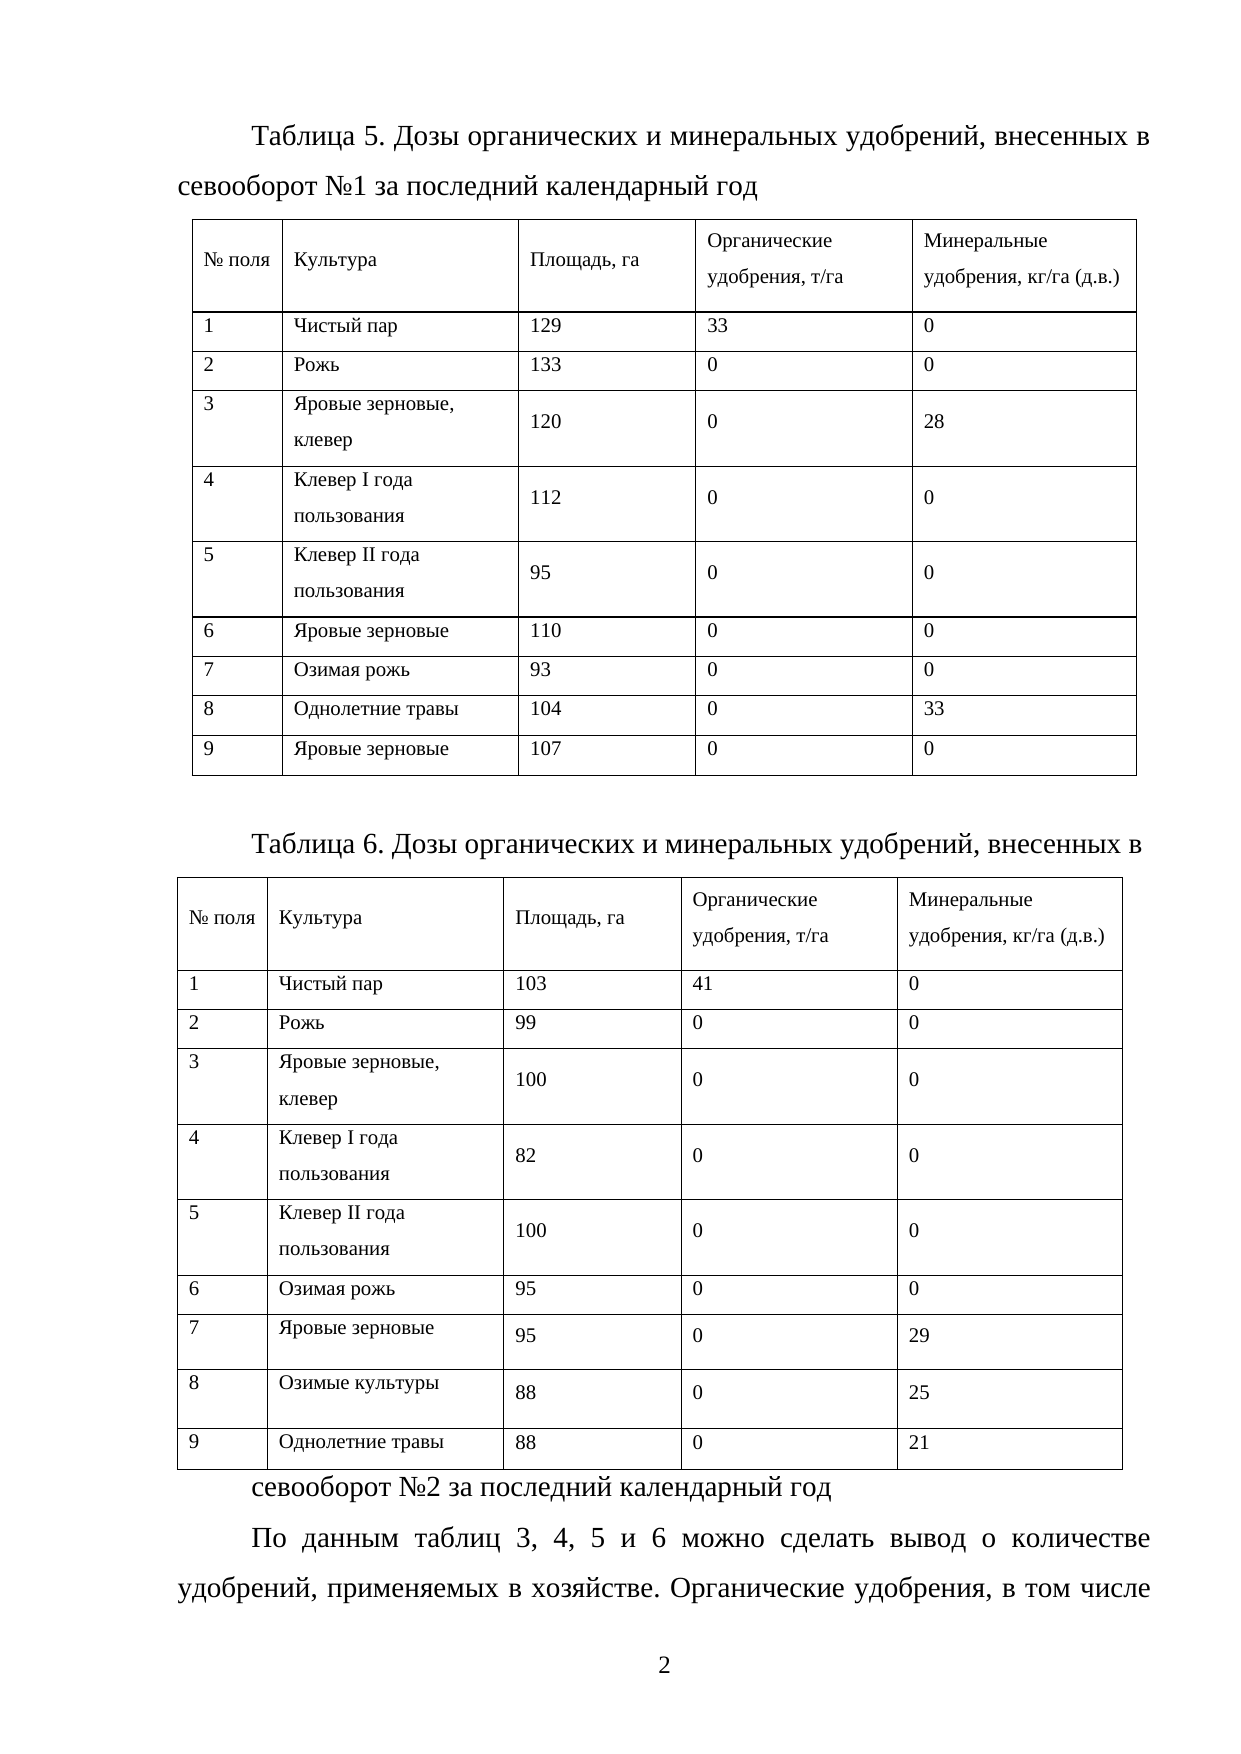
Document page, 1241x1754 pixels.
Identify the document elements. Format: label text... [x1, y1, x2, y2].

table_cell 100 [504, 1049, 681, 1124]
table_cell 0 [682, 1429, 897, 1468]
table_cell 107 [519, 736, 695, 775]
table_cell Клевер I года пользования [268, 1125, 503, 1199]
table_cell 88 [504, 1429, 681, 1468]
table_cell 0 [682, 1125, 897, 1199]
table_cell 0 [898, 1276, 1122, 1314]
table_cell 0 [898, 1010, 1122, 1048]
table_cell 29 [898, 1315, 1122, 1369]
table_cell 8 [193, 696, 282, 734]
table_header Органические удобрения, т/га [682, 878, 897, 969]
text Таблица 5. Дозы органических и минеральных удобрений, внесенных в севооборот №1 за последний календарный год [177, 118, 1152, 202]
table_cell 33 [913, 696, 1136, 734]
text Таблица 6. Дозы органических и минеральных удобрений, внесенных в [177, 827, 1152, 860]
table_cell 21 [898, 1429, 1122, 1468]
table_cell Рожь [268, 1010, 503, 1048]
table_cell 112 [519, 467, 695, 541]
table_cell 0 [696, 618, 912, 656]
table_cell 120 [519, 391, 695, 466]
table_cell 0 [696, 391, 912, 466]
table_cell 0 [696, 542, 912, 616]
table_cell 0 [682, 1370, 897, 1428]
table_cell 0 [682, 1010, 897, 1048]
table_cell 9 [178, 1429, 267, 1468]
table_header Площадь, га [504, 878, 681, 969]
table_cell 3 [178, 1049, 267, 1124]
table_cell 0 [898, 1125, 1122, 1199]
table_cell Чистый пар [268, 971, 503, 1009]
table_cell 33 [696, 313, 912, 351]
table_cell 133 [519, 352, 695, 390]
text севооборот №2 за последний календарный год [177, 1469, 1152, 1503]
table_cell 0 [682, 1276, 897, 1314]
table_cell 6 [178, 1276, 267, 1314]
table_cell 5 [193, 542, 282, 616]
table_cell Яровые зерновые, клевер [283, 391, 518, 466]
table_cell 0 [913, 618, 1136, 656]
table_cell 104 [519, 696, 695, 734]
table_cell 0 [913, 657, 1136, 695]
table_cell 28 [913, 391, 1136, 466]
table_cell 8 [178, 1370, 267, 1428]
table_cell 0 [913, 542, 1136, 616]
table_cell 88 [504, 1370, 681, 1428]
table_cell 2 [193, 352, 282, 390]
table_cell 9 [193, 736, 282, 775]
table_cell 0 [898, 1200, 1122, 1274]
table_cell 95 [504, 1315, 681, 1369]
table_cell 0 [682, 1200, 897, 1274]
table_cell Яровые зерновые, клевер [268, 1049, 503, 1124]
table_cell 0 [913, 467, 1136, 541]
table_cell 93 [519, 657, 695, 695]
table_cell Яровые зерновые [268, 1315, 503, 1369]
table_cell 4 [178, 1125, 267, 1199]
table_cell 82 [504, 1125, 681, 1199]
table_cell 0 [898, 971, 1122, 1009]
table_cell 41 [682, 971, 897, 1009]
table_cell 0 [682, 1049, 897, 1124]
table_cell 110 [519, 618, 695, 656]
table_cell 99 [504, 1010, 681, 1048]
table_cell 100 [504, 1200, 681, 1274]
table_cell Яровые зерновые [283, 736, 518, 775]
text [177, 1520, 1152, 1604]
table_cell 0 [696, 657, 912, 695]
table_cell 3 [193, 391, 282, 466]
table_cell 5 [178, 1200, 267, 1274]
table_cell Чистый пар [283, 313, 518, 351]
table_cell 103 [504, 971, 681, 1009]
table_cell Озимая рожь [283, 657, 518, 695]
table_cell 4 [193, 467, 282, 541]
table_cell Однолетние травы [268, 1429, 503, 1468]
table_cell Рожь [283, 352, 518, 390]
table_cell 0 [898, 1049, 1122, 1124]
table_header № поля [193, 220, 282, 311]
table_cell 2 [178, 1010, 267, 1048]
table_cell 1 [178, 971, 267, 1009]
table_cell 0 [696, 696, 912, 734]
table_cell Клевер II года пользования [268, 1200, 503, 1274]
table_cell Клевер I года пользования [283, 467, 518, 541]
table_header Минеральные удобрения, кг/га (д.в.) [913, 220, 1136, 311]
table_header № поля [178, 878, 267, 969]
table_cell 0 [913, 736, 1136, 775]
table_cell 129 [519, 313, 695, 351]
table_header Культура [283, 220, 518, 311]
table_cell 0 [913, 352, 1136, 390]
table_cell 0 [696, 467, 912, 541]
table_cell 95 [519, 542, 695, 616]
table_cell 0 [682, 1315, 897, 1369]
table_cell 0 [696, 736, 912, 775]
table_header Органические удобрения, т/га [696, 220, 912, 311]
table_cell 25 [898, 1370, 1122, 1428]
table_cell 0 [696, 352, 912, 390]
table_cell Озимые культуры [268, 1370, 503, 1428]
table_cell 1 [193, 313, 282, 351]
table_header Площадь, га [519, 220, 695, 311]
table_cell Яровые зерновые [283, 618, 518, 656]
table_cell Клевер II года пользования [283, 542, 518, 616]
table_cell 6 [193, 618, 282, 656]
table_cell Однолетние травы [283, 696, 518, 734]
table_cell 7 [193, 657, 282, 695]
table_cell 95 [504, 1276, 681, 1314]
table_cell 7 [178, 1315, 267, 1369]
table_header Культура [268, 878, 503, 969]
table_cell Озимая рожь [268, 1276, 503, 1314]
table_header Минеральные удобрения, кг/га (д.в.) [898, 878, 1122, 969]
table_cell 0 [913, 313, 1136, 351]
